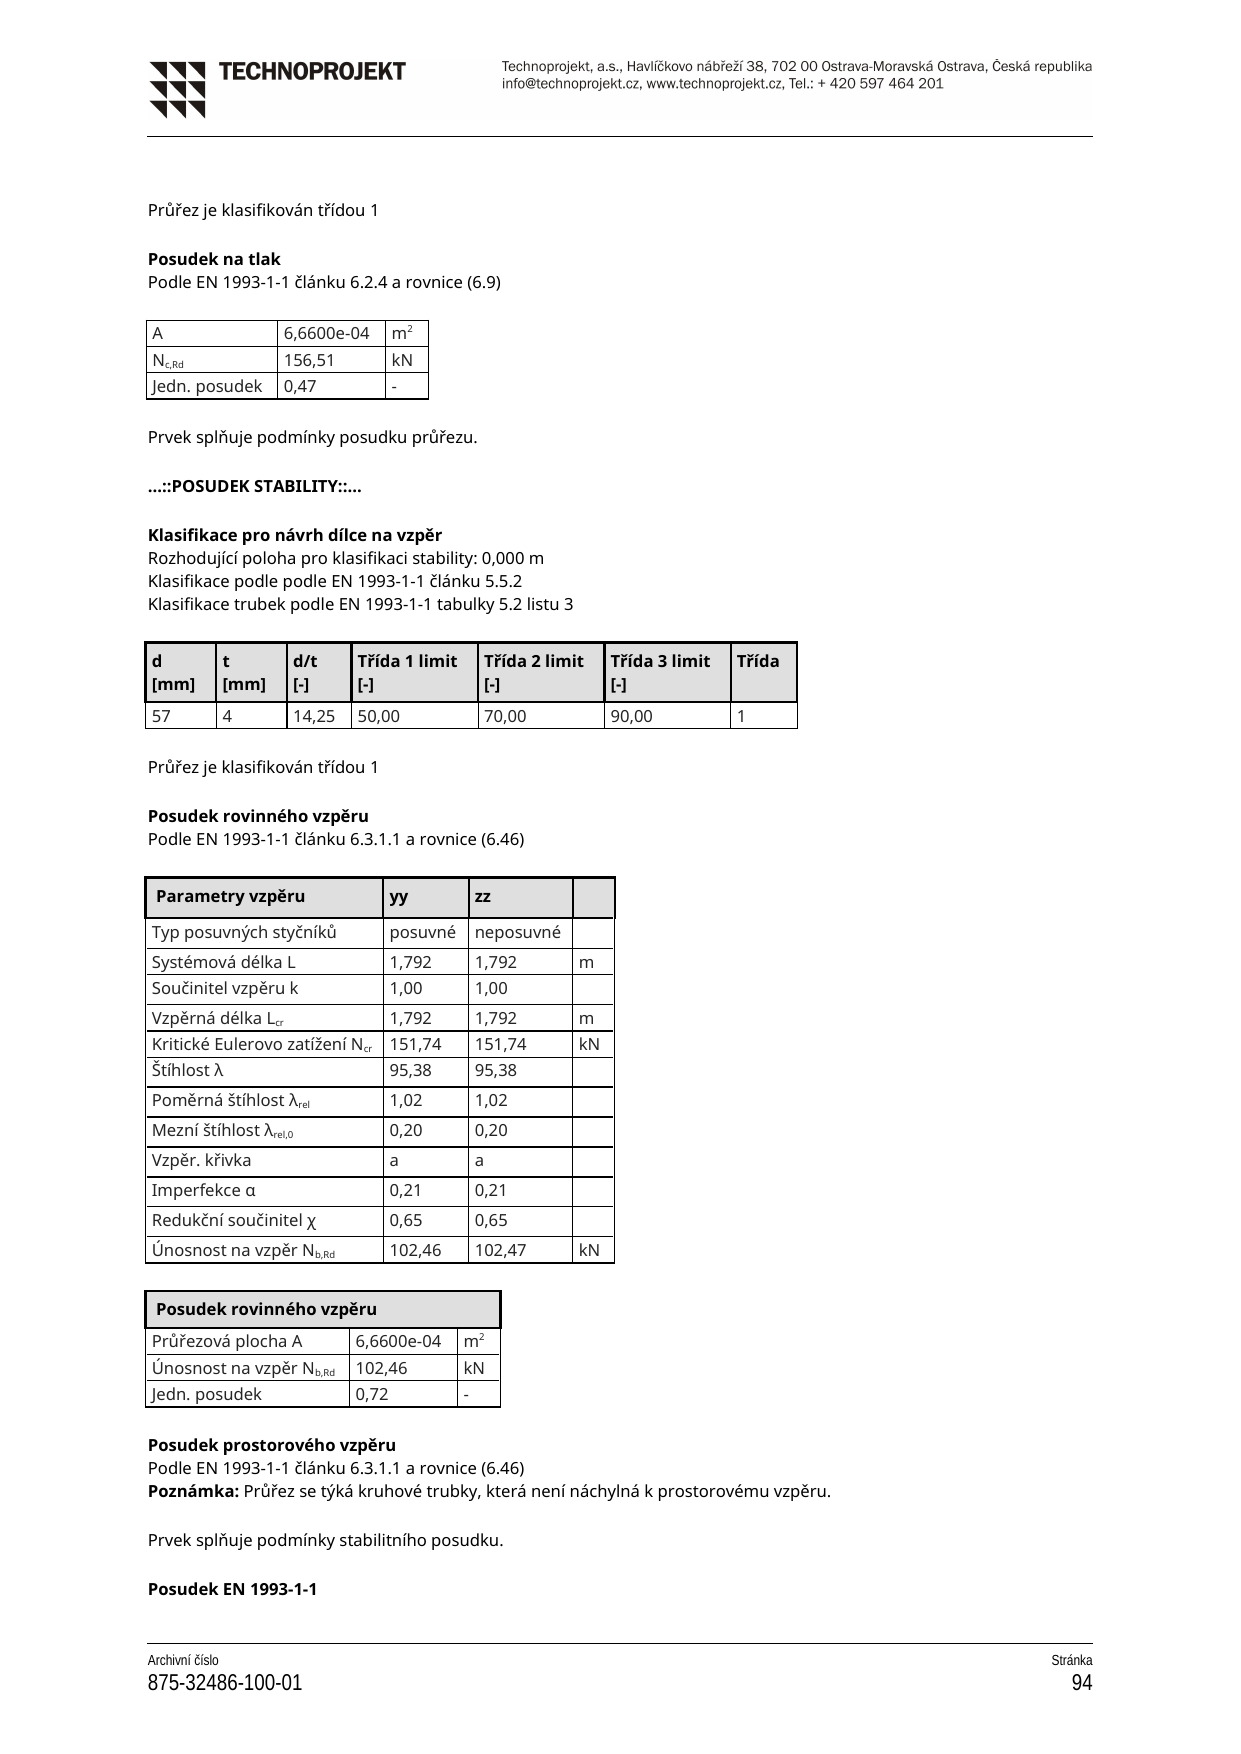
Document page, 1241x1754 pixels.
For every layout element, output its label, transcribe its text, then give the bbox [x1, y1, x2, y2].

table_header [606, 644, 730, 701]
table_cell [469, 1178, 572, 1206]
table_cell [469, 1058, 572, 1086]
picture [148, 59, 1092, 120]
text Prvek splňuje podmínky stabilitního posudku. [148, 1528, 1093, 1551]
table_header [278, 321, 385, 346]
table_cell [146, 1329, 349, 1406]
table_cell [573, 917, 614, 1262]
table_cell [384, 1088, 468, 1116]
text ...::POSUDEK STABILITY::... [148, 475, 1093, 498]
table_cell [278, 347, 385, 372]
text Posudek rovinného vzpěru [148, 805, 1093, 827]
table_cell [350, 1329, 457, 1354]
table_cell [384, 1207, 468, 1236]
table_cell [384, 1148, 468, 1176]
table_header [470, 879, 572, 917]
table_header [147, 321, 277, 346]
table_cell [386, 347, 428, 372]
text Podle EN 1993-1-1 článku 6.3.1.1 a rovnice (6.46) [148, 1457, 1093, 1479]
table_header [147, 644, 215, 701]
text Posudek prostorového vzpěru [148, 1434, 1093, 1457]
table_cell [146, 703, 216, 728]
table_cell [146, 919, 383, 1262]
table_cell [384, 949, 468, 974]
text Posudek na tlak [148, 248, 1093, 270]
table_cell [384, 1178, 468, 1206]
text Podle EN 1993-1-1 článku 6.2.4 a rovnice (6.9) [148, 270, 1093, 293]
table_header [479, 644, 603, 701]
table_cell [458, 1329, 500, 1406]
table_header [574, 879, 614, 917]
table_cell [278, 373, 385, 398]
text Průřez je klasifikován třídou 1 [148, 756, 1093, 778]
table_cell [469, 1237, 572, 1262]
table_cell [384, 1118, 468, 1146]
text Prvek splňuje podmínky posudku průřezu. [148, 426, 1093, 448]
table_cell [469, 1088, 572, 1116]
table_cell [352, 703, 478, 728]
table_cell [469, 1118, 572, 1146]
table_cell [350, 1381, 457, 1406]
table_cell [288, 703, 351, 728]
text Podle EN 1993-1-1 článku 6.3.1.1 a rovnice (6.46) [148, 827, 1093, 850]
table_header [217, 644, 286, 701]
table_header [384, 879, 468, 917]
text Poznámka: Průřez se týká kruhové trubky, která není náchylná k prostorovému vzpěru. [148, 1479, 1093, 1502]
text Posudek EN 1993-1-1 [148, 1578, 1093, 1600]
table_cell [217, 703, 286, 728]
text Klasifikace pro návrh dílce na vzpěr [148, 524, 1093, 547]
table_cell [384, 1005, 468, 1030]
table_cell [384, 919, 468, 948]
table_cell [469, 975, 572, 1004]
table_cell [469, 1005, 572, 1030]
text Rozhodující poloha pro klasifikaci stability: 0,000 m [148, 547, 1093, 569]
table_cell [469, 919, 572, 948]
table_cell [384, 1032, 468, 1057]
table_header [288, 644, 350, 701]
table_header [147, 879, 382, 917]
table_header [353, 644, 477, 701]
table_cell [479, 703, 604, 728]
text Klasifikace trubek podle EN 1993-1-1 tabulky 5.2 listu 3 [148, 592, 1093, 615]
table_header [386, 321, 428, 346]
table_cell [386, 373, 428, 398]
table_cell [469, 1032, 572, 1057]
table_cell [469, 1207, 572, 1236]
text Klasifikace podle podle EN 1993-1-1 článku 5.5.2 [148, 569, 1093, 592]
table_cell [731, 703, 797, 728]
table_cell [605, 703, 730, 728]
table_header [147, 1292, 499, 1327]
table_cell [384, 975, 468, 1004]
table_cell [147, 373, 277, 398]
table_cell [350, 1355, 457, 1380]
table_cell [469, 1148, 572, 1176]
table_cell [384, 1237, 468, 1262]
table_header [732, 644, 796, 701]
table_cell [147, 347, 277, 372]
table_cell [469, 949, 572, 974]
text Průřez je klasifikován třídou 1 [148, 199, 1093, 221]
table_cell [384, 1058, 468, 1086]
